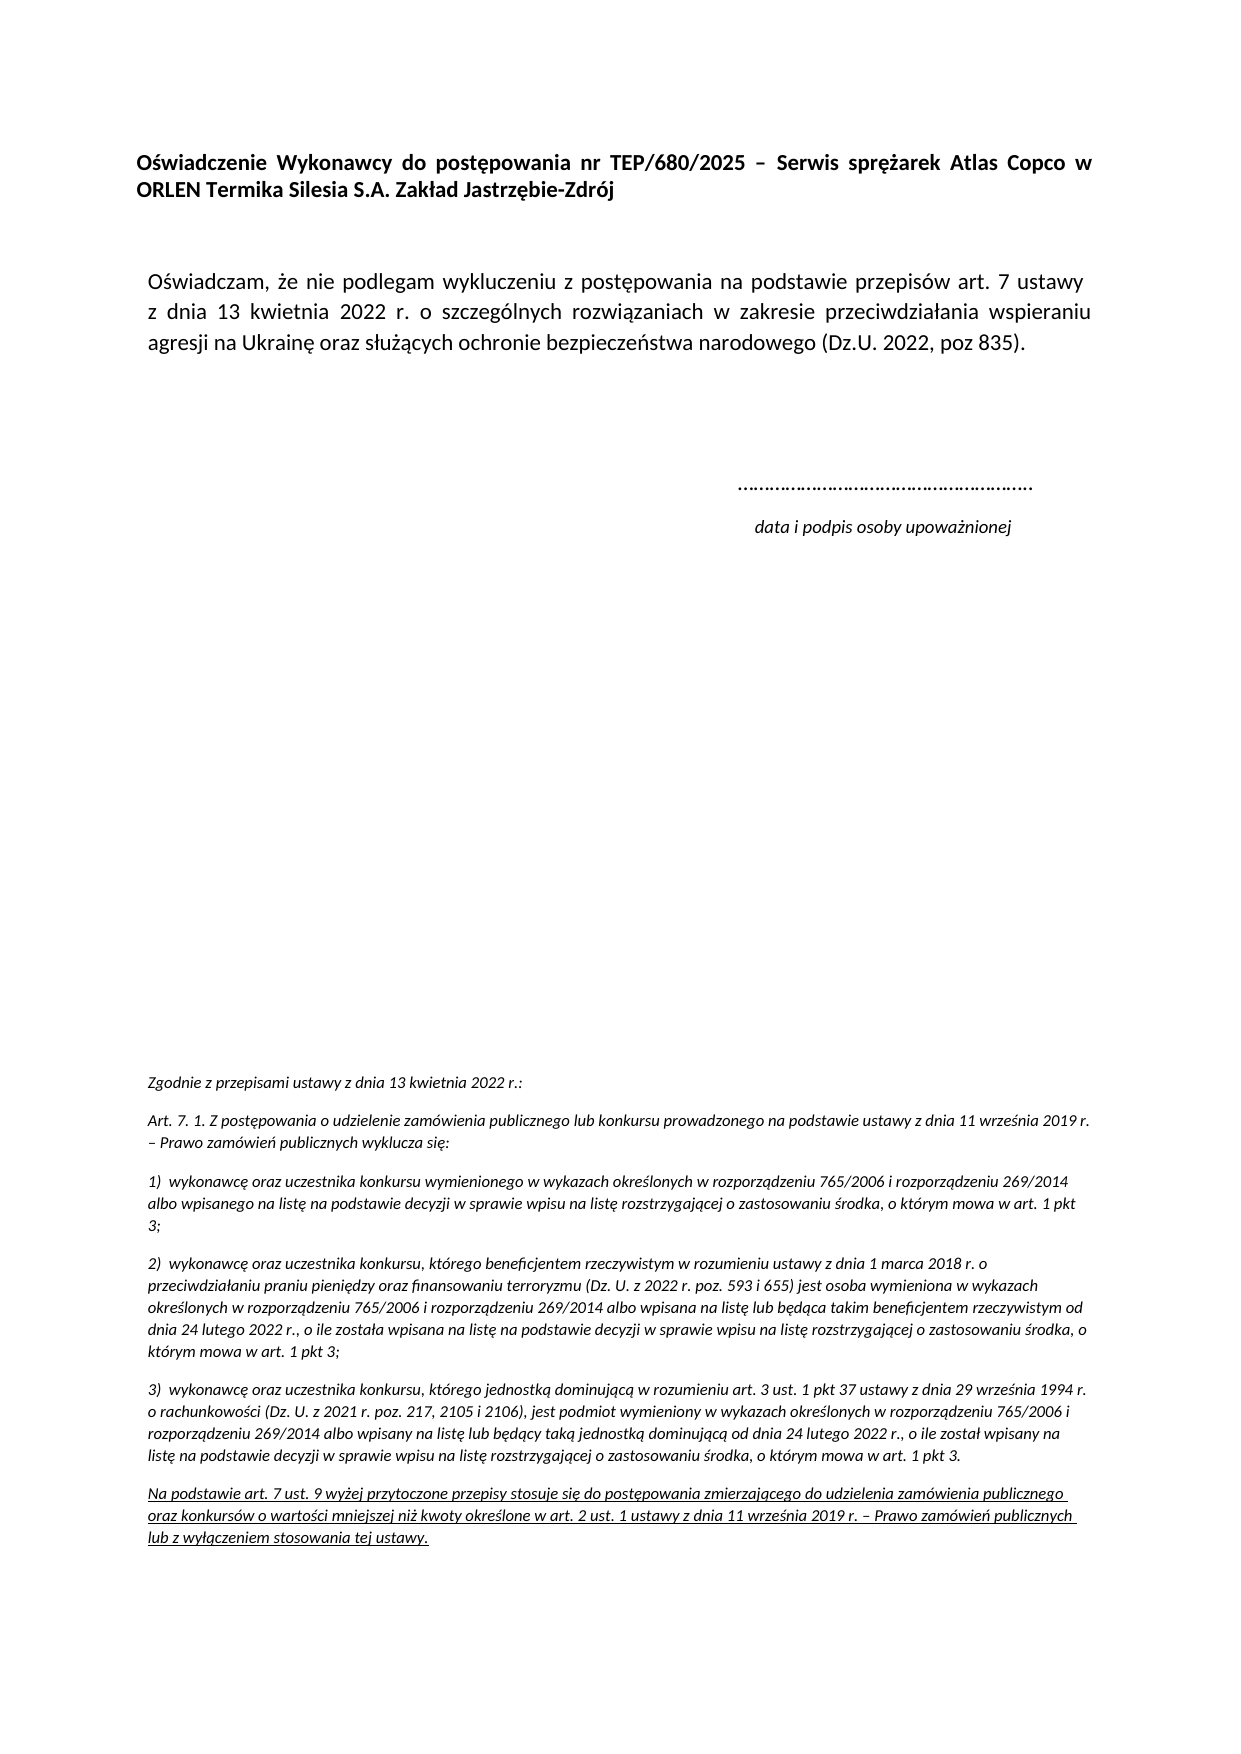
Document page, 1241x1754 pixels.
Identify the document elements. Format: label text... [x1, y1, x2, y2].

text Oświadczam, że nie podlegam wykluczeniu z postępowania na podstawie przepisów art. 7 ustawy z dnia 13 kwietnia 2022 r. o szczególnych rozwiązaniach w zakresie przeciwdziałania wspieraniu agresji na Ukrainę oraz służących ochronie bezpieczeństwa narodowego (Dz.U. 2022, poz 835). [148, 267, 1093, 356]
text Zgodnie z przepisami ustawy z dnia 13 kwietnia 2022 r.: [148, 1072, 1093, 1092]
text Art. 7. 1. Z postępowania o udzielenie zamówienia publicznego lub konkursu prowadzonego na podstawie ustawy z dnia 11 września 2019 r. – Prawo zamówień publicznych wyklucza się: [148, 1111, 1093, 1153]
text 1) wykonawcę oraz uczestnika konkursu wymienionego w wykazach określonych w rozporządzeniu 765/2006 i rozporządzeniu 269/2014 albo wpisanego na listę na podstawie decyzji w sprawie wpisu na listę rozstrzygającej o zastosowaniu środka, o którym mowa w art. 1 pkt 3; [148, 1171, 1093, 1235]
text Oświadczenie Wykonawcy do postępowania nr TEP/680/2025 – Serwis sprężarek Atlas Copco w ORLEN Termika Silesia S.A. Zakład Jastrzębie-Zdrój [136, 148, 1093, 204]
text Na podstawie art. 7 ust. 9 wyżej przytoczone przepisy stosuje się do postępowania zmierzającego do udzielenia zamówienia publicznego oraz konkursów o wartości mniejszej niż kwoty określone w art. 2 ust. 1 ustawy z dnia 11 września 2019 r. – Prawo zamówień publicznych lub z wyłączeniem stosowania tej ustawy. [148, 1483, 1093, 1548]
text 3) wykonawcę oraz uczestnika konkursu, którego jednostką dominującą w rozumieniu art. 3 ust. 1 pkt 37 ustawy z dnia 29 września 1994 r. o rachunkowości (Dz. U. z 2021 r. poz. 217, 2105 i 2106), jest podmiot wymieniony w wykazach określonych w rozporządzeniu 765/2006 i rozporządzeniu 269/2014 albo wpisany na listę lub będący taką jednostką dominującą od dnia 24 lutego 2022 r., o ile został wpisany na listę na podstawie decyzji w sprawie wpisu na listę rozstrzygającej o zastosowaniu środka, o którym mowa w art. 1 pkt 3. [148, 1379, 1093, 1465]
text 2) wykonawcę oraz uczestnika konkursu, którego beneficjentem rzeczywistym w rozumieniu ustawy z dnia 1 marca 2018 r. o przeciwdziałaniu praniu pieniędzy oraz finansowaniu terroryzmu (Dz. U. z 2022 r. poz. 593 i 655) jest osoba wymieniona w wykazach określonych w rozporządzeniu 765/2006 i rozporządzeniu 269/2014 albo wpisana na listę lub będąca takim beneficjentem rzeczywistym od dnia 24 lutego 2022 r., o ile została wpisana na listę na podstawie decyzji w sprawie wpisu na listę rozstrzygającej o zastosowaniu środka, o którym mowa w art. 1 pkt 3; [148, 1253, 1093, 1361]
text ……………………………………………….. [664, 468, 1093, 496]
text data i podpis osoby upoważnionej [664, 515, 1093, 538]
